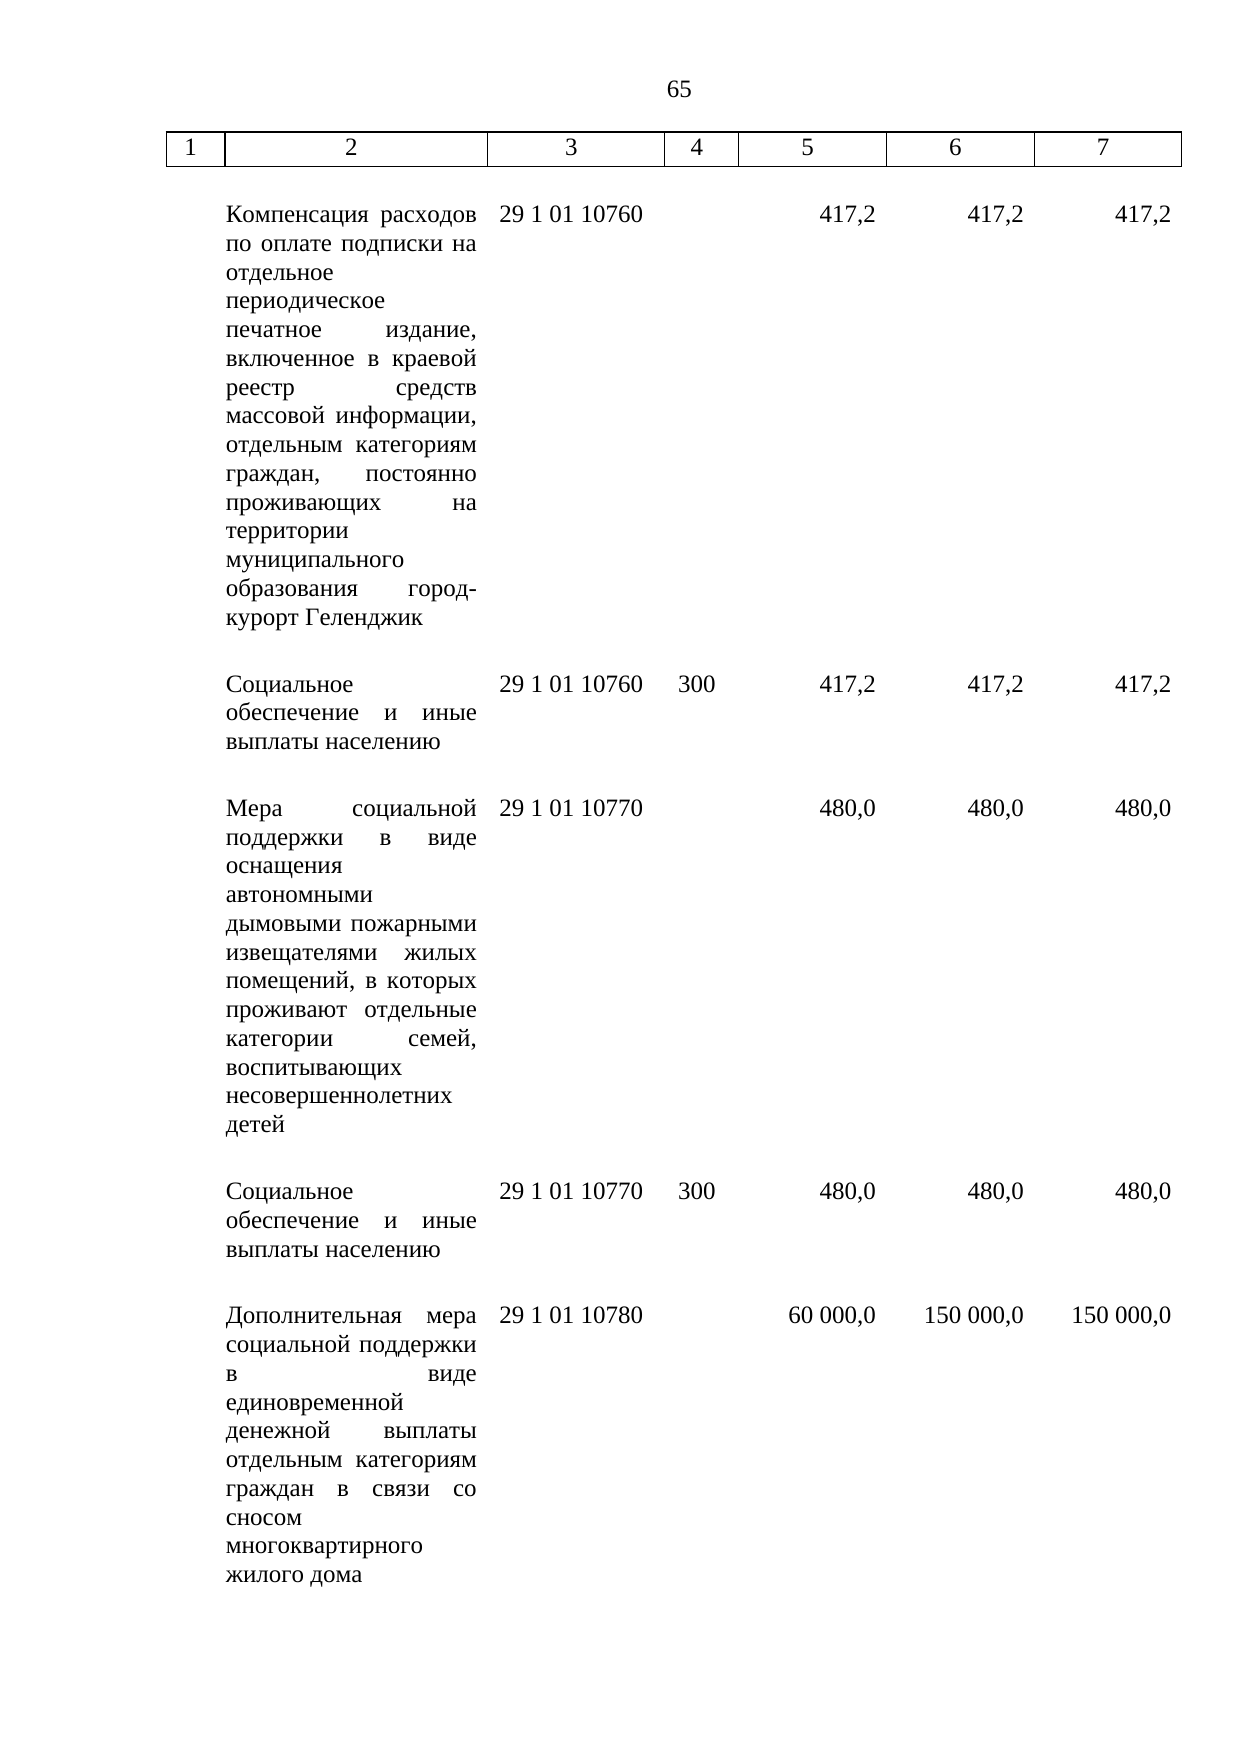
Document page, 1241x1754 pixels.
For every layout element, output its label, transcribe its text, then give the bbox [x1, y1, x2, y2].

table_header 5 [739, 133, 886, 166]
table_header 1 [167, 133, 224, 166]
table_header 3 [488, 133, 664, 166]
table_header 6 [887, 133, 1034, 166]
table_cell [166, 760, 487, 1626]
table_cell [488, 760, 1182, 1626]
table_header 4 [665, 133, 738, 166]
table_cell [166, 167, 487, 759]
table_header 7 [1035, 133, 1181, 166]
table_header 2 [226, 133, 487, 166]
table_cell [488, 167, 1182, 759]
